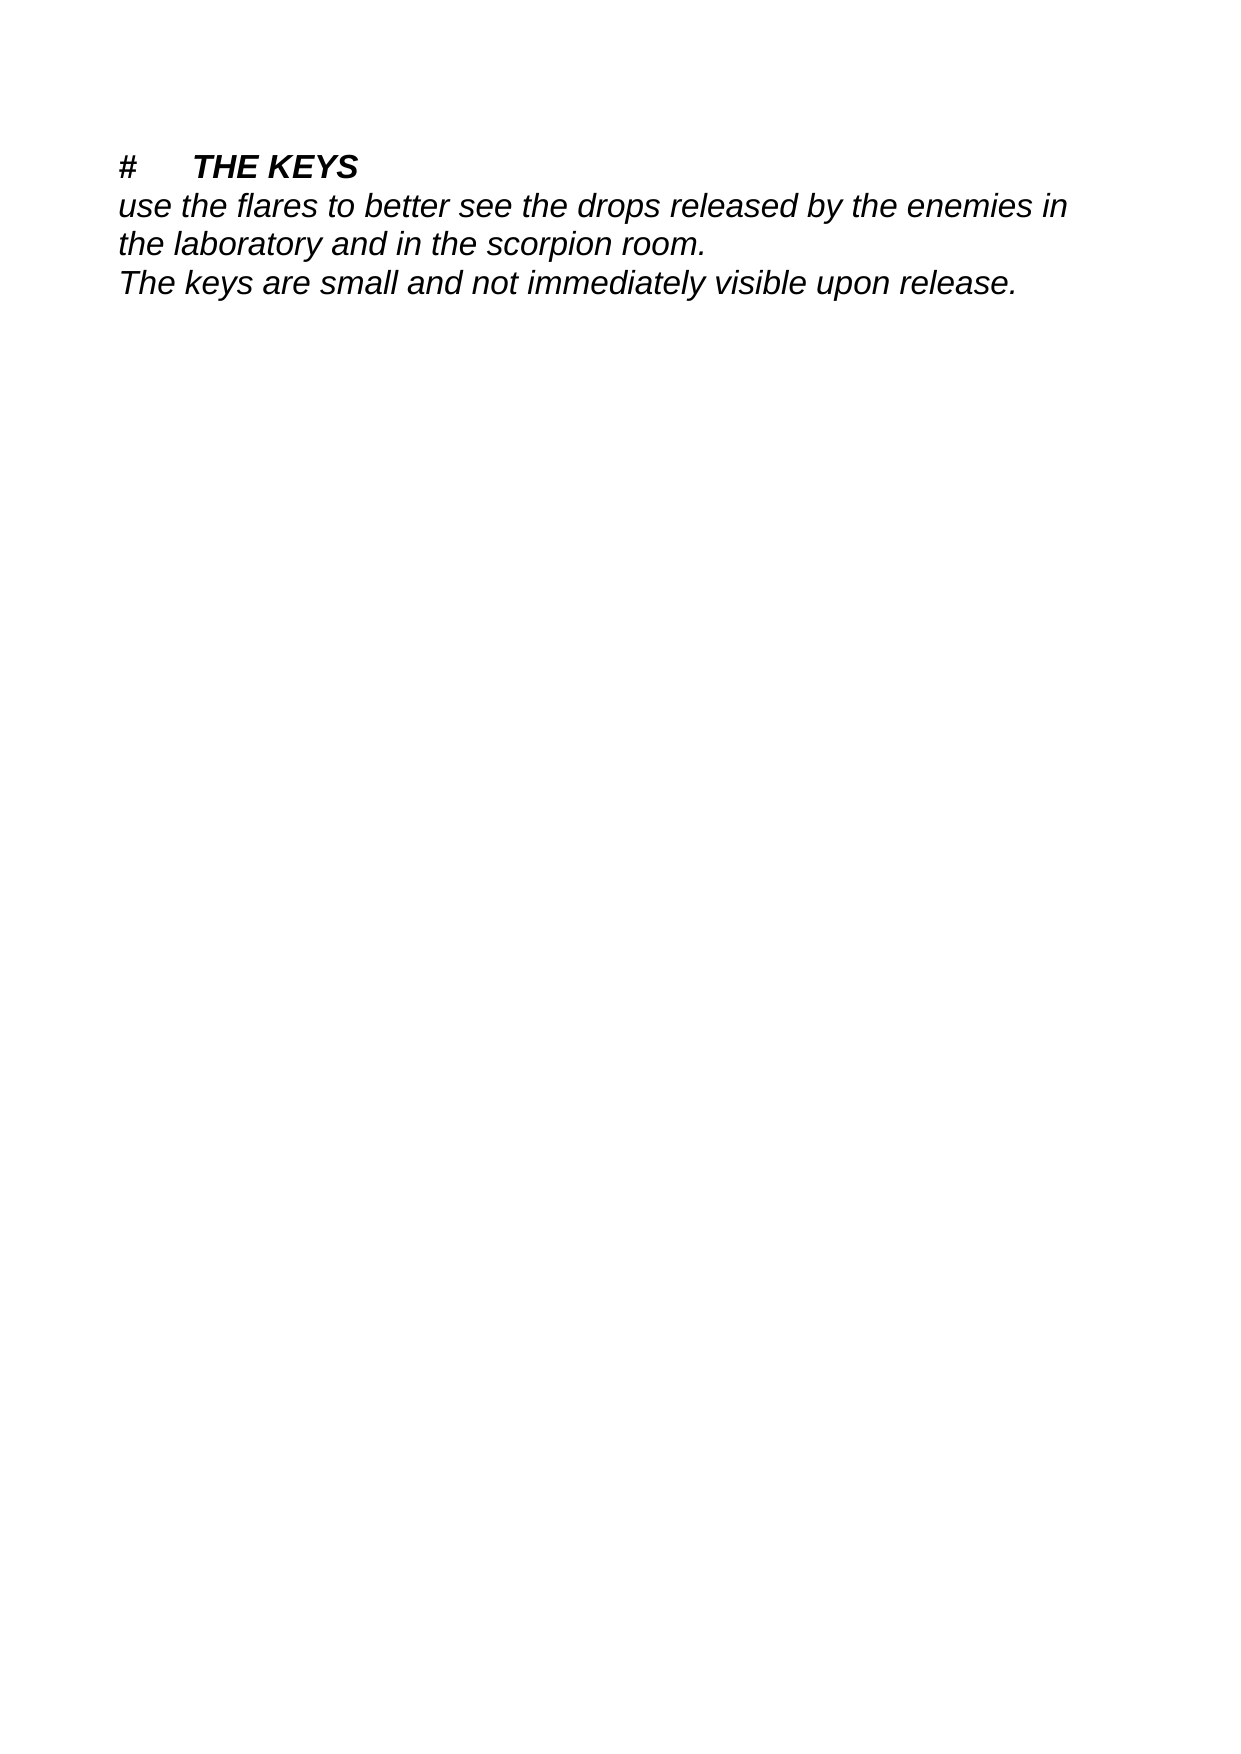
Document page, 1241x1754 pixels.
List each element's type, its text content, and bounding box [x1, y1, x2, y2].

text use the flares to better see the drops released by the enemies in the laboratory and in the scorpion room. [118, 186, 1122, 263]
text The keys are small and not immediately visible upon release. [118, 263, 1122, 301]
text # THE KEYS [118, 148, 1122, 186]
